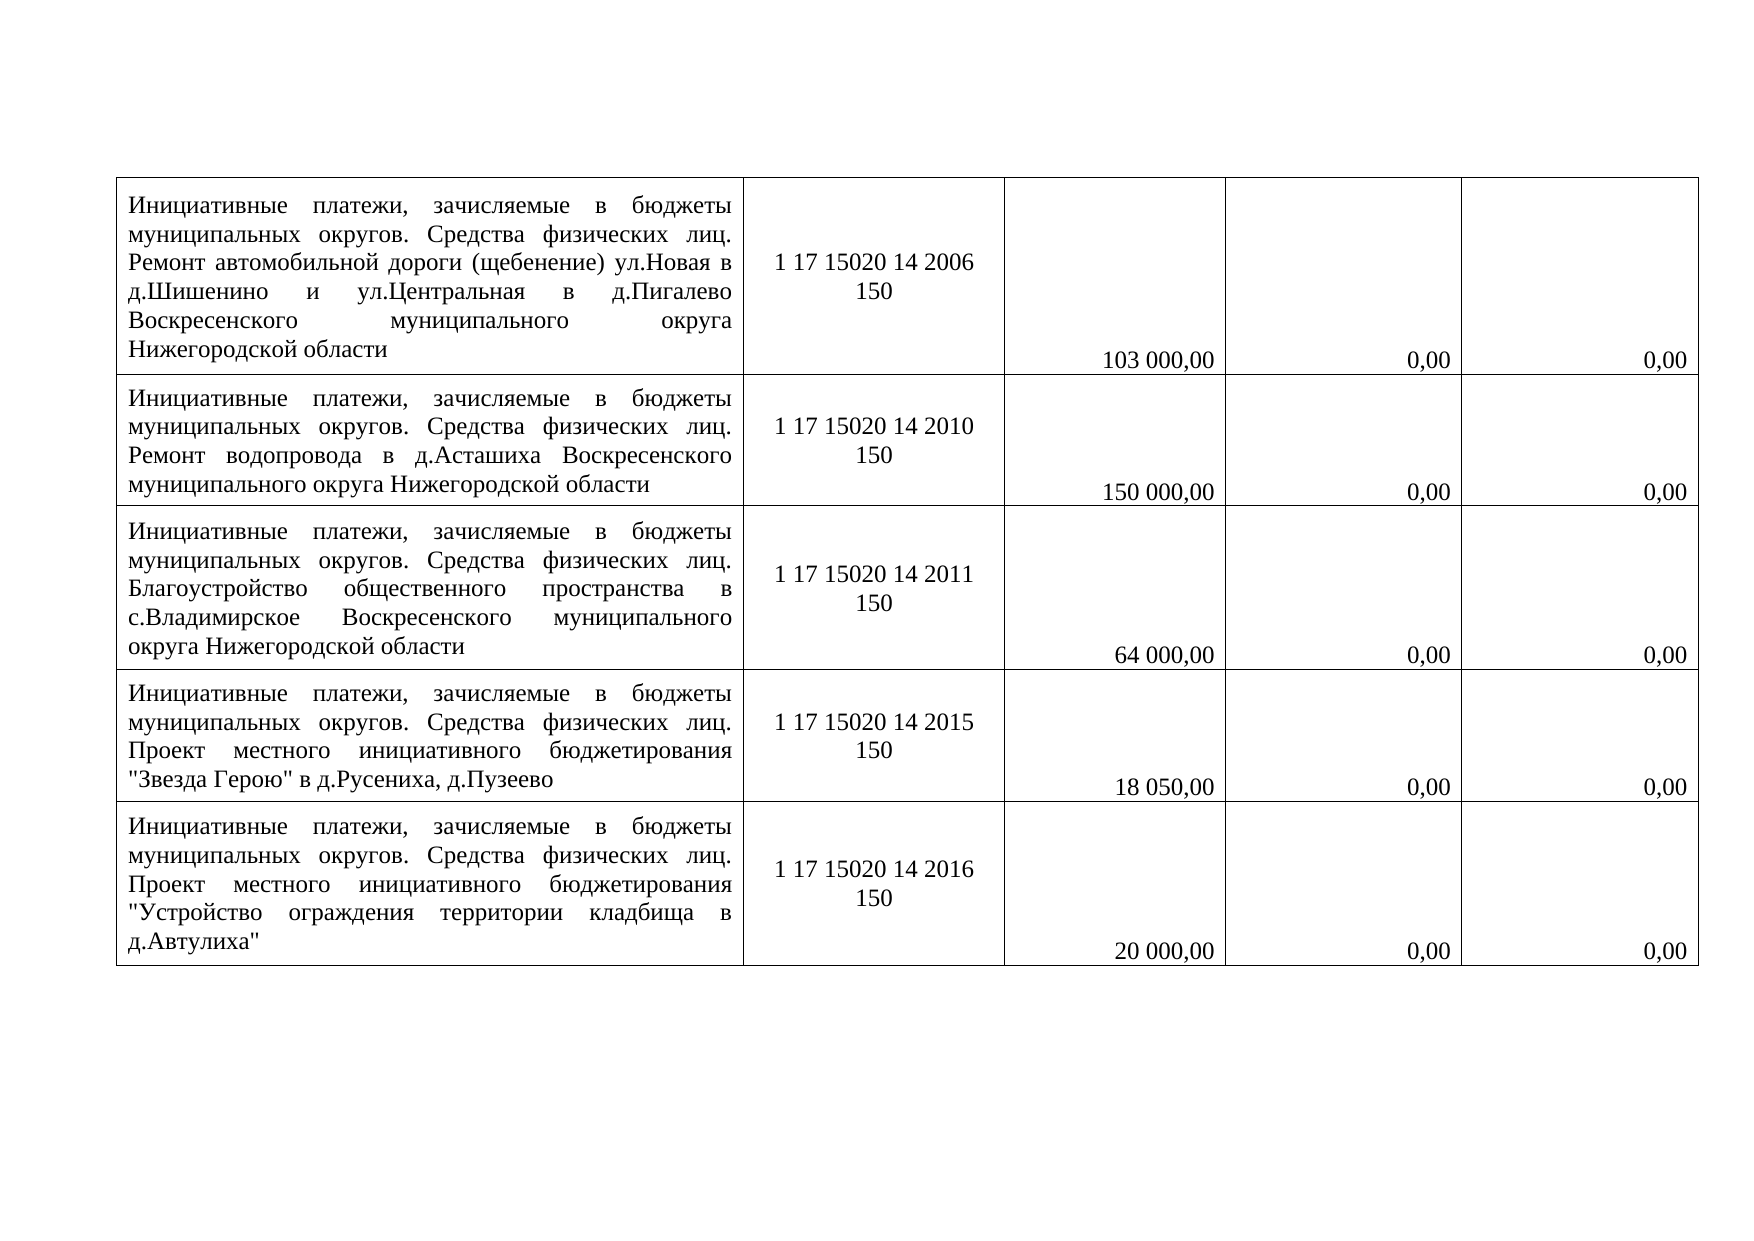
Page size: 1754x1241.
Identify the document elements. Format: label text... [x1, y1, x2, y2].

table_cell 1 17 15020 14 2011 150 [744, 506, 1004, 669]
table_cell 0,00 [1462, 178, 1698, 374]
table_cell 0,00 [1462, 375, 1698, 505]
table_cell 20 000,00 [1005, 802, 1225, 965]
table_cell 0,00 [1226, 178, 1461, 374]
table_cell 64 000,00 [1005, 506, 1225, 669]
table_cell 0,00 [1462, 506, 1698, 669]
table_cell 1 17 15020 14 2015 150 [744, 670, 1004, 801]
table_cell 0,00 [1462, 670, 1698, 801]
table_cell Инициативные платежи, зачисляемые в бюджеты муниципальных округов. Средства физических лиц. Проект местного инициативного бюджетирования "Звезда Герою" в д.Русениха, д.Пузеево [117, 670, 743, 801]
table_cell 1 17 15020 14 2006 150 [744, 178, 1004, 374]
table_cell Инициативные платежи, зачисляемые в бюджеты муниципальных округов. Средства физических лиц. Ремонт водопровода в д.Асташиха Воскресенского муниципального округа Нижегородской области [117, 375, 743, 505]
table_cell 103 000,00 [1005, 178, 1225, 374]
table_cell 0,00 [1226, 670, 1461, 801]
table_cell 1 17 15020 14 2016 150 [744, 802, 1004, 965]
table_cell 0,00 [1226, 375, 1461, 505]
table_cell Инициативные платежи, зачисляемые в бюджеты муниципальных округов. Средства физических лиц. Ремонт автомобильной дороги (щебенение) ул.Новая в д.Шишенино и ул.Центральная в д.Пигалево Воскресенского муниципального округа Нижегородской области [117, 178, 743, 374]
table_cell 18 050,00 [1005, 670, 1225, 801]
table_cell Инициативные платежи, зачисляемые в бюджеты муниципальных округов. Средства физических лиц. Благоустройство общественного пространства в с.Владимирское Воскресенского муниципального округа Нижегородской области [117, 506, 743, 669]
table_cell 150 000,00 [1005, 375, 1225, 505]
table_cell 1 17 15020 14 2010 150 [744, 375, 1004, 505]
table_cell Инициативные платежи, зачисляемые в бюджеты муниципальных округов. Средства физических лиц. Проект местного инициативного бюджетирования "Устройство ограждения территории кладбища в д.Автулиха" [117, 802, 743, 965]
table_cell 0,00 [1226, 506, 1461, 669]
table_cell 0,00 [1226, 802, 1461, 965]
table_cell 0,00 [1462, 802, 1698, 965]
